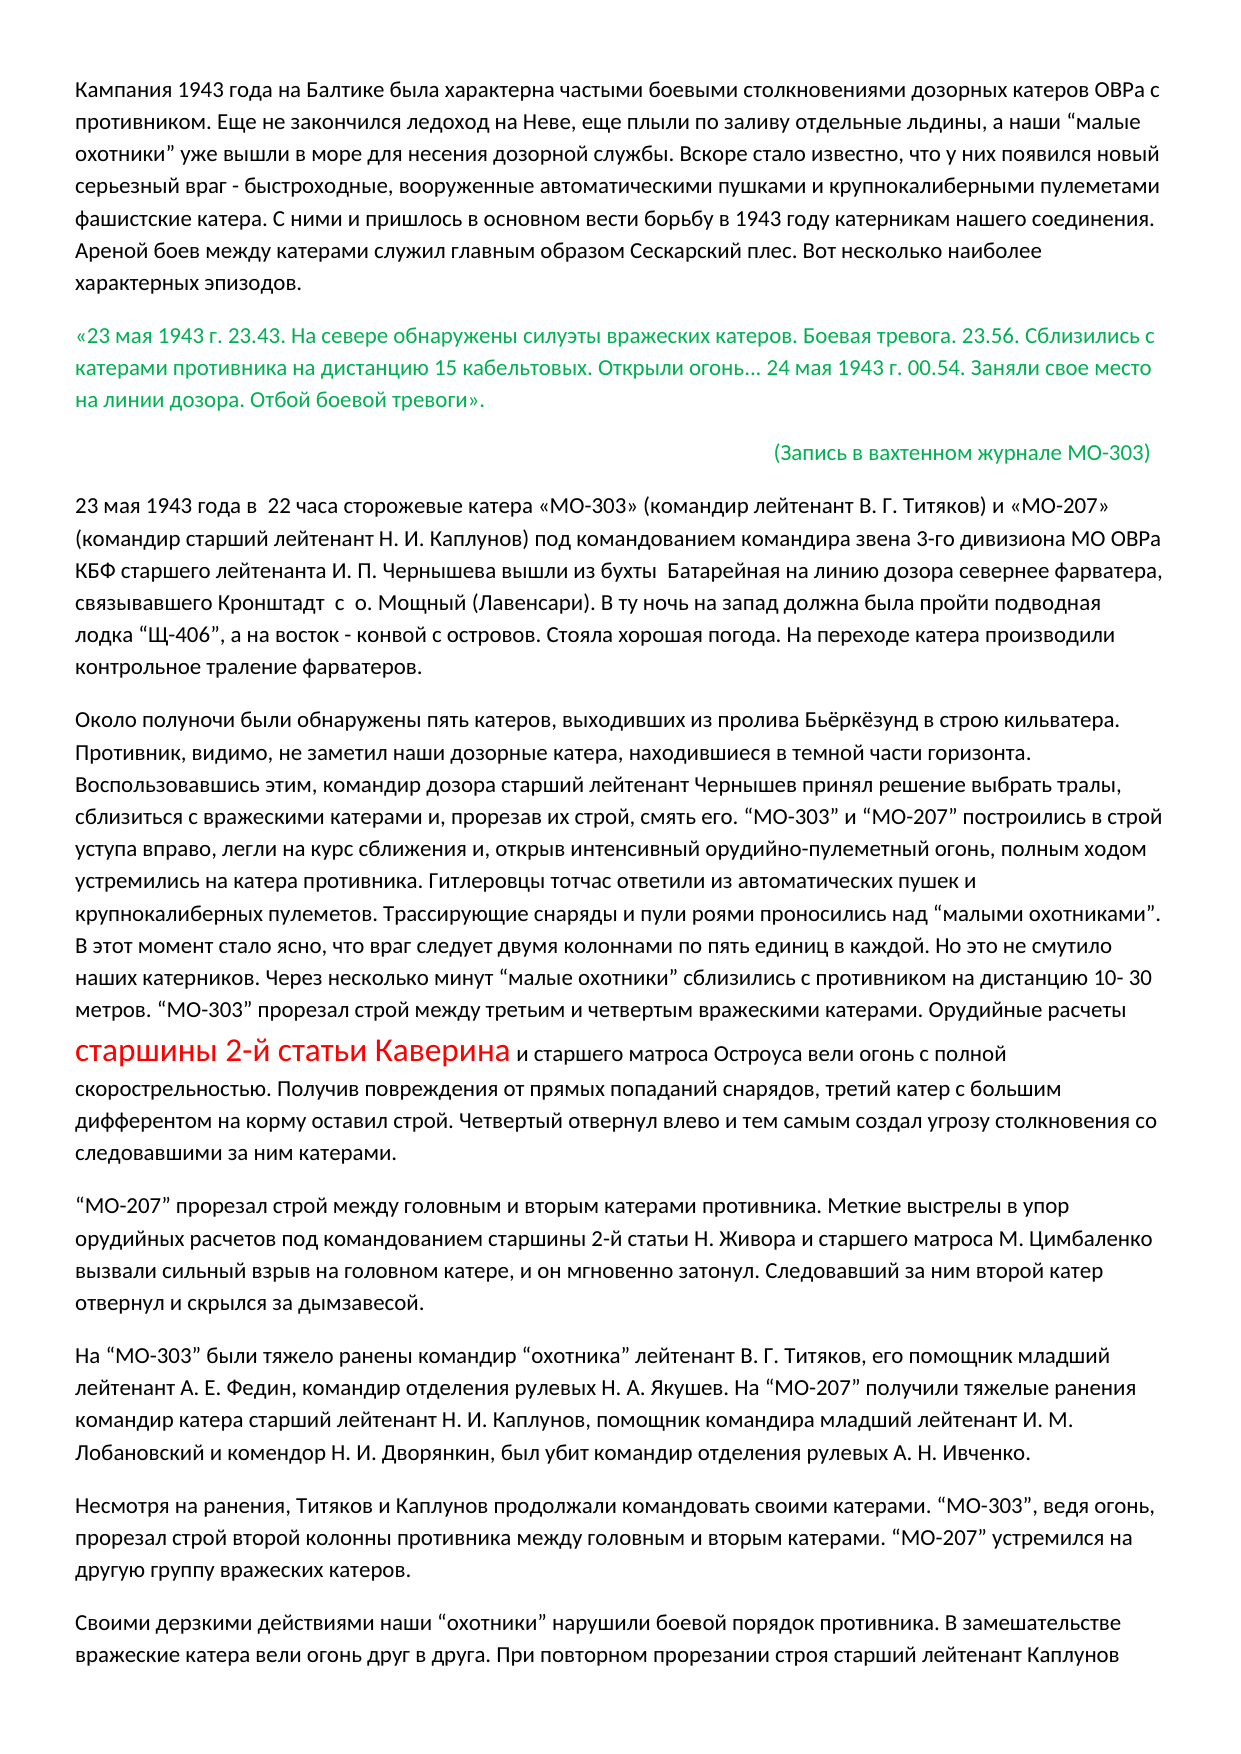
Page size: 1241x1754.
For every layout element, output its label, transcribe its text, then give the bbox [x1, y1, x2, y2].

text На “МО-303” были тяжело ранены командир “охотника” лейтенант В. Г. Титяков, его помощник младший лейтенант А. Е. Федин, командир отделения рулевых Н. А. Якушев. На “МО-207” получили тяжелые ранения командир катера старший лейтенант Н. И. Каплунов, помощник командира младший лейтенант И. М. Лобановский и комендор Н. И. Дворянкин, был убит командир отделения рулевых А. Н. Ивченко. [75, 1341, 1165, 1466]
text Около полуночи были обнаружены пять катеров, выходивших из пролива Бьёркёзунд в строю кильватера. Противник, видимо, не заметил наши дозорные катера, находившиеся в темной части горизонта. Воспользовавшись этим, командир дозора старший лейтенант Чернышев принял решение выбрать тралы, сблизиться с вражескими катерами и, прорезав их строй, смять его. “МО-303” и “МО-207” построились в строй уступа вправо, легли на курс сближения и, открыв интенсивный орудийно-пулеметный огонь, полным ходом устремились на катера противника. Гитлеровцы тотчас ответили из автоматических пушек и крупнокалиберных пулеметов. Трассирующие снаряды и пули роями проносились над “малыми охотниками”. В этот момент стало ясно, что враг следует двумя колоннами по пять единиц в каждой. Но это не смутило наших катерников. Через несколько минут “малые охотники” сблизились с противником на дистанцию 10- 30 метров. “МО-303” прорезал строй между третьим и четвертым вражескими катерами. Орудийные расчеты старшины 2-й статьи Каверина и старшего матроса Остроуса вели огонь с полной скорострельностью. Получив повреждения от прямых попаданий снарядов, третий катер с большим дифферентом на корму оставил строй. Четвертый отвернул влево и тем самым создал угрозу столкновения со следовавшими за ним катерами. [75, 706, 1165, 1167]
text (Запись в вахтенном журнале МО-303) [75, 438, 1165, 467]
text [75, 1608, 1165, 1668]
text Несмотря на ранения, Титяков и Каплунов продолжали командовать своими катерами. “МО-303”, ведя огонь, прорезал строй второй колонны противника между головным и вторым катерами. “МО-207” устремился на другую группу вражеских катеров. [75, 1491, 1165, 1583]
text 23 мая 1943 года в 22 часа сторожевые катера «МО-303» (командир лейтенант В. Г. Титяков) и «МО-207» (командир старший лейтенант Н. И. Каплунов) под командованием командира звена 3-го дивизиона МО ОВРа КБФ старшего лейтенанта И. П. Чернышева вышли из бухты Батарейная на линию дозора севернее фарватера, связывавшего Кронштадт с о. Мощный (Лавенсари). В ту ночь на запад должна была пройти подводная лодка “Щ-406”, а на восток - конвой с островов. Стояла хорошая погода. На переходе катера производили контрольное траление фарватеров. [75, 492, 1165, 681]
text «23 мая 1943 г. 23.43. На севере обнаружены силуэты вражеских катеров. Боевая тревога. 23.56. Сблизились с катерами противника на дистанцию 15 кабельтовых. Открыли огонь... 24 мая 1943 г. 00.54. Заняли свое место на линии дозора. Отбой боевой тревоги». [75, 321, 1165, 413]
text “МО-207” прорезал строй между головным и вторым катерами противника. Меткие выстрелы в упор орудийных расчетов под командованием старшины 2-й статьи Н. Живора и старшего матроса М. Цимбаленко вызвали сильный взрыв на головном катере, и он мгновенно затонул. Следовавший за ним второй катер отвернул и скрылся за дымзавесой. [75, 1192, 1165, 1316]
text Кампания 1943 года на Балтике была характерна частыми боевыми столкновениями дозорных катеров ОВРа с противником. Еще не закончился ледоход на Неве, еще плыли по заливу отдельные льдины, а наши “малые охотники” уже вышли в море для несения дозорной службы. Вскоре стало известно, что у них появился новый серьезный враг - быстроходные, вооруженные автоматическими пушками и крупнокалиберными пулеметами фашистские катера. С ними и пришлось в основном вести борьбу в 1943 году катерникам нашего соединения. Ареной боев между катерами служил главным образом Сескарский плес. Вот несколько наиболее характерных эпизодов. [75, 75, 1165, 296]
